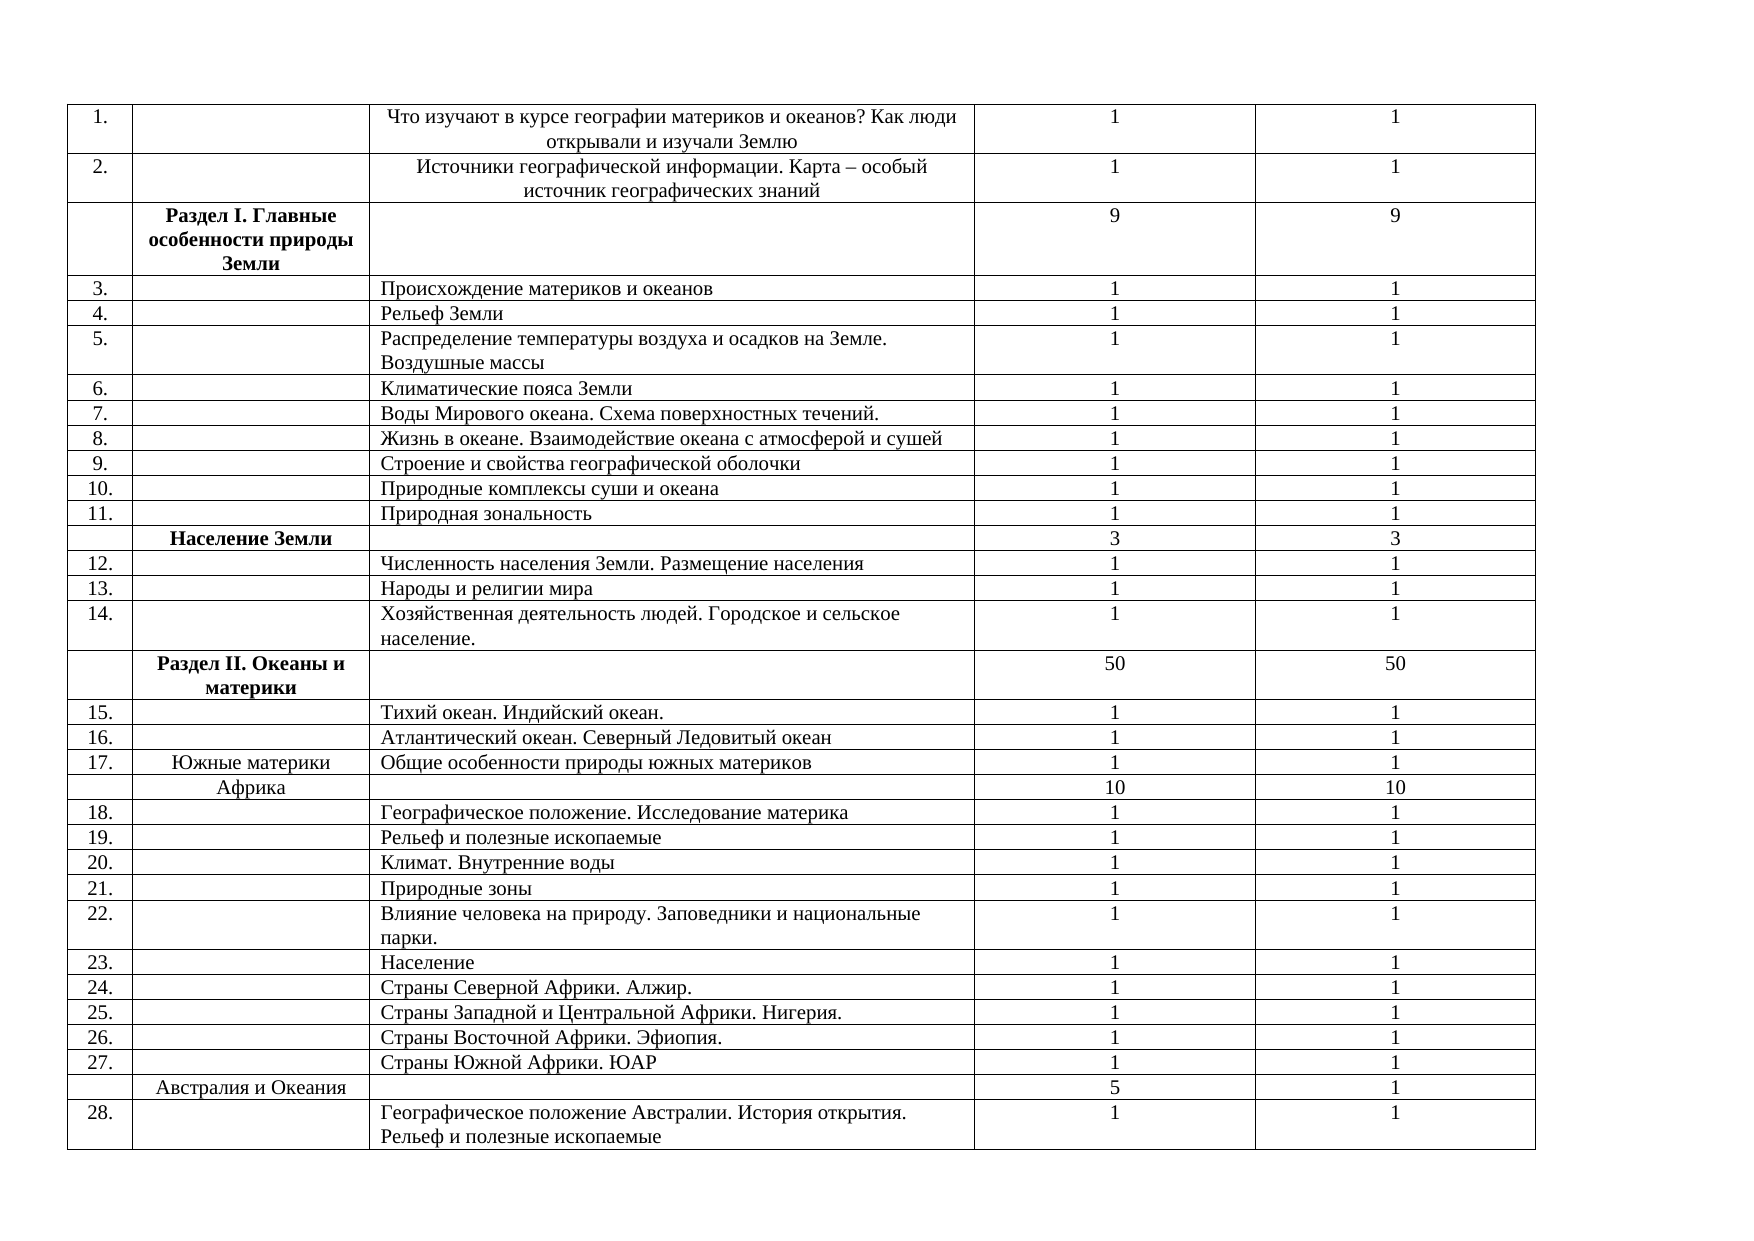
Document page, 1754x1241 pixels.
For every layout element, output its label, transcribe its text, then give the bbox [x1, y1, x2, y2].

table_cell [370, 203, 974, 275]
table_cell Африка [133, 775, 369, 799]
table_cell 1 [975, 875, 1255, 899]
table_cell Природные зоны [370, 875, 974, 899]
table_cell 7. [68, 401, 132, 424]
table_cell 16. [68, 725, 132, 749]
table_cell 1 [1256, 451, 1535, 475]
table_cell 1 [1256, 1050, 1535, 1074]
table_cell 6. [68, 375, 132, 399]
table_cell [133, 301, 369, 325]
table_cell 1 [975, 725, 1255, 749]
table_cell [133, 901, 369, 949]
table_cell [68, 526, 132, 550]
table_cell 1 [1256, 1025, 1535, 1049]
table_cell 1 [1256, 725, 1535, 749]
table_cell 1 [975, 1025, 1255, 1049]
table_cell 1 [975, 426, 1255, 450]
table_cell [133, 451, 369, 475]
table_cell 5. [68, 326, 132, 374]
table_cell [68, 651, 132, 699]
table_cell Географическое положение. Исследование материка [370, 800, 974, 824]
table_cell 1 [1256, 875, 1535, 899]
table_cell Раздел II. Океаны и материки [133, 651, 369, 699]
table_cell 1 [1256, 501, 1535, 525]
table_cell [133, 1100, 369, 1148]
table_cell [68, 1075, 132, 1099]
table_cell 1 [975, 105, 1255, 153]
table_cell 1 [975, 901, 1255, 949]
table_cell Жизнь в океане. Взаимодействие океана с атмосферой и сушей [370, 426, 974, 450]
table_cell 1 [975, 451, 1255, 475]
table_cell Природная зональность [370, 501, 974, 525]
table_cell 1 [1256, 975, 1535, 999]
table_cell Воды Мирового океана. Схема поверхностных течений. [370, 401, 974, 424]
table_cell Народы и религии мира [370, 576, 974, 600]
table_cell 23. [68, 950, 132, 974]
table_cell Население [370, 950, 974, 974]
table_cell 1 [975, 1000, 1255, 1024]
table_cell 1 [1256, 105, 1535, 153]
table_cell 1 [975, 975, 1255, 999]
table_cell 1 [975, 800, 1255, 824]
table_cell 24. [68, 975, 132, 999]
table_cell [133, 800, 369, 824]
table_cell 1 [1256, 800, 1535, 824]
table_cell 1 [975, 576, 1255, 600]
table_cell 2. [68, 154, 132, 202]
table_cell Раздел I. Главные особенности природы Земли [133, 203, 369, 275]
table_cell 15. [68, 700, 132, 724]
table_cell 1 [1256, 950, 1535, 974]
table_cell 27. [68, 1050, 132, 1074]
table_cell [133, 551, 369, 575]
table_cell [133, 276, 369, 300]
table_cell 1 [975, 1100, 1255, 1148]
table_cell 1 [975, 276, 1255, 300]
table_cell [133, 1000, 369, 1024]
table_cell 50 [1256, 651, 1535, 699]
table_cell [370, 775, 974, 799]
table_cell Общие особенности природы южных материков [370, 750, 974, 774]
table_cell 1 [1256, 700, 1535, 724]
table_cell 12. [68, 551, 132, 575]
table_cell Страны Западной и Центральной Африки. Нигерия. [370, 1000, 974, 1024]
table_cell Происхождение материков и океанов [370, 276, 974, 300]
table_cell 1 [975, 375, 1255, 399]
table_cell 1 [1256, 1075, 1535, 1099]
table_cell [370, 1075, 974, 1099]
table_cell Численность населения Земли. Размещение населения [370, 551, 974, 575]
table_cell [133, 154, 369, 202]
table_cell 1 [975, 154, 1255, 202]
table_cell 1 [1256, 401, 1535, 424]
table_cell 1 [1256, 476, 1535, 500]
table_cell 1 [1256, 326, 1535, 374]
table_cell [133, 576, 369, 600]
table_cell 1 [975, 476, 1255, 500]
table_cell 19. [68, 825, 132, 849]
table_cell 1 [1256, 1100, 1535, 1148]
table_cell 1 [975, 501, 1255, 525]
table_cell Рельеф Земли [370, 301, 974, 325]
table_cell [133, 476, 369, 500]
table_cell [133, 875, 369, 899]
table_cell 1 [1256, 601, 1535, 649]
table_cell 10 [1256, 775, 1535, 799]
table_cell [133, 426, 369, 450]
table_cell 1 [975, 1050, 1255, 1074]
table_cell 9. [68, 451, 132, 475]
table_cell Страны Южной Африки. ЮАР [370, 1050, 974, 1074]
table_cell 3 [975, 526, 1255, 550]
table_cell [133, 601, 369, 649]
table_cell [370, 651, 974, 699]
table_cell Географическое положение Австралии. История открытия. Рельеф и полезные ископаемые [370, 1100, 974, 1148]
table_cell 1 [975, 850, 1255, 874]
table_cell [133, 326, 369, 374]
table_cell [133, 401, 369, 424]
table_cell Население Земли [133, 526, 369, 550]
table_cell 1 [1256, 901, 1535, 949]
table_cell 26. [68, 1025, 132, 1049]
table_cell 1 [1256, 551, 1535, 575]
table_cell 1 [1256, 850, 1535, 874]
table_cell 5 [975, 1075, 1255, 1099]
table_cell 21. [68, 875, 132, 899]
table_cell Рельеф и полезные ископаемые [370, 825, 974, 849]
table_cell 1 [1256, 375, 1535, 399]
table_cell 14. [68, 601, 132, 649]
table_cell 1 [975, 401, 1255, 424]
table_cell 25. [68, 1000, 132, 1024]
table_cell 13. [68, 576, 132, 600]
table_cell 1 [1256, 825, 1535, 849]
table_cell 1 [1256, 1000, 1535, 1024]
table_cell 1 [1256, 750, 1535, 774]
table_cell [68, 203, 132, 275]
table_cell 50 [975, 651, 1255, 699]
table_cell 28. [68, 1100, 132, 1148]
table_cell [133, 950, 369, 974]
table_cell 9 [1256, 203, 1535, 275]
table_cell 11. [68, 501, 132, 525]
table_cell 1 [1256, 426, 1535, 450]
table_cell 1 [975, 950, 1255, 974]
table_cell Влияние человека на природу. Заповедники и национальные парки. [370, 901, 974, 949]
table_cell 10 [975, 775, 1255, 799]
table_cell [133, 725, 369, 749]
table_cell Атлантический океан. Северный Ледовитый океан [370, 725, 974, 749]
table_cell Страны Северной Африки. Алжир. [370, 975, 974, 999]
table_cell 22. [68, 901, 132, 949]
table_cell 1 [975, 825, 1255, 849]
table_cell 1. [68, 105, 132, 153]
table_cell [133, 105, 369, 153]
table_cell 9 [975, 203, 1255, 275]
table_cell 4. [68, 301, 132, 325]
table_cell 1 [975, 301, 1255, 325]
table_cell 1 [1256, 301, 1535, 325]
table_cell [370, 526, 974, 550]
table_cell Южные материки [133, 750, 369, 774]
table_cell [133, 975, 369, 999]
table_cell [133, 1025, 369, 1049]
table_cell [133, 1050, 369, 1074]
table_cell Климат. Внутренние воды [370, 850, 974, 874]
table_cell 17. [68, 750, 132, 774]
table_cell Природные комплексы суши и океана [370, 476, 974, 500]
table_cell Австралия и Океания [133, 1075, 369, 1099]
table_cell 18. [68, 800, 132, 824]
table_cell 3 [1256, 526, 1535, 550]
table_cell 1 [975, 750, 1255, 774]
table_cell Хозяйственная деятельность людей. Городское и сельское население. [370, 601, 974, 649]
table_cell 1 [1256, 276, 1535, 300]
table_cell 10. [68, 476, 132, 500]
table_cell Тихий океан. Индийский океан. [370, 700, 974, 724]
table_cell 1 [975, 551, 1255, 575]
table_cell [133, 850, 369, 874]
table_cell 1 [975, 700, 1255, 724]
table_cell 1 [1256, 154, 1535, 202]
table_cell [133, 700, 369, 724]
table_cell 1 [975, 601, 1255, 649]
table_cell 8. [68, 426, 132, 450]
table_cell [133, 375, 369, 399]
table_cell [133, 501, 369, 525]
table_cell 1 [975, 326, 1255, 374]
table_cell Источники географической информации. Карта – особый источник географических знаний [370, 154, 974, 202]
table_cell [68, 775, 132, 799]
table_cell Страны Восточной Африки. Эфиопия. [370, 1025, 974, 1049]
table_cell 1 [1256, 576, 1535, 600]
table_cell Климатические пояса Земли [370, 375, 974, 399]
table_cell Что изучают в курсе географии материков и океанов? Как люди открывали и изучали Землю [370, 105, 974, 153]
table_cell 3. [68, 276, 132, 300]
table_cell [133, 825, 369, 849]
table_cell Строение и свойства географической оболочки [370, 451, 974, 475]
table_cell Распределение температуры воздуха и осадков на Земле. Воздушные массы [370, 326, 974, 374]
table_cell 20. [68, 850, 132, 874]
